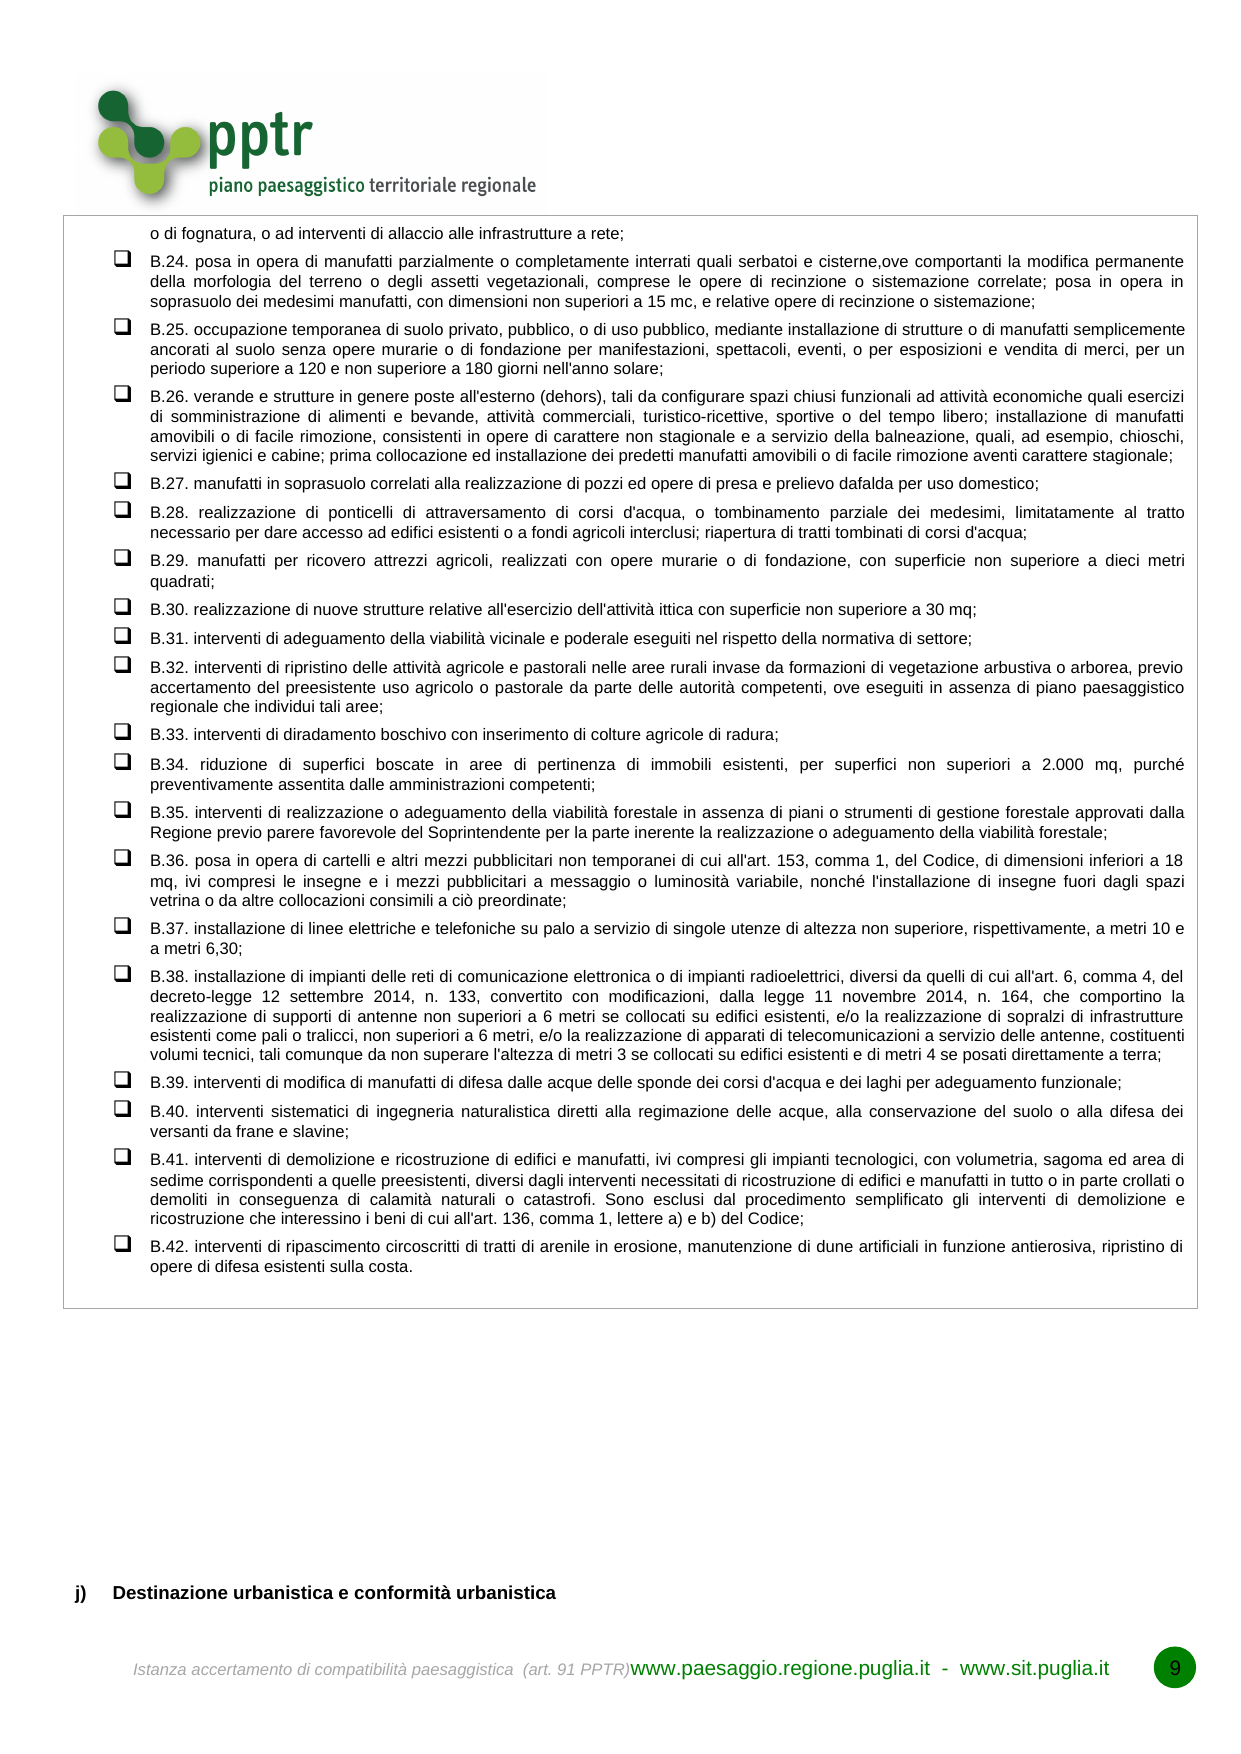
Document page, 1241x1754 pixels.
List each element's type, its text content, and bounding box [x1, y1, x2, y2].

list Destinazione urbanistica e conformità urbanistica [75, 1582, 1165, 1603]
picture [75, 73, 547, 215]
